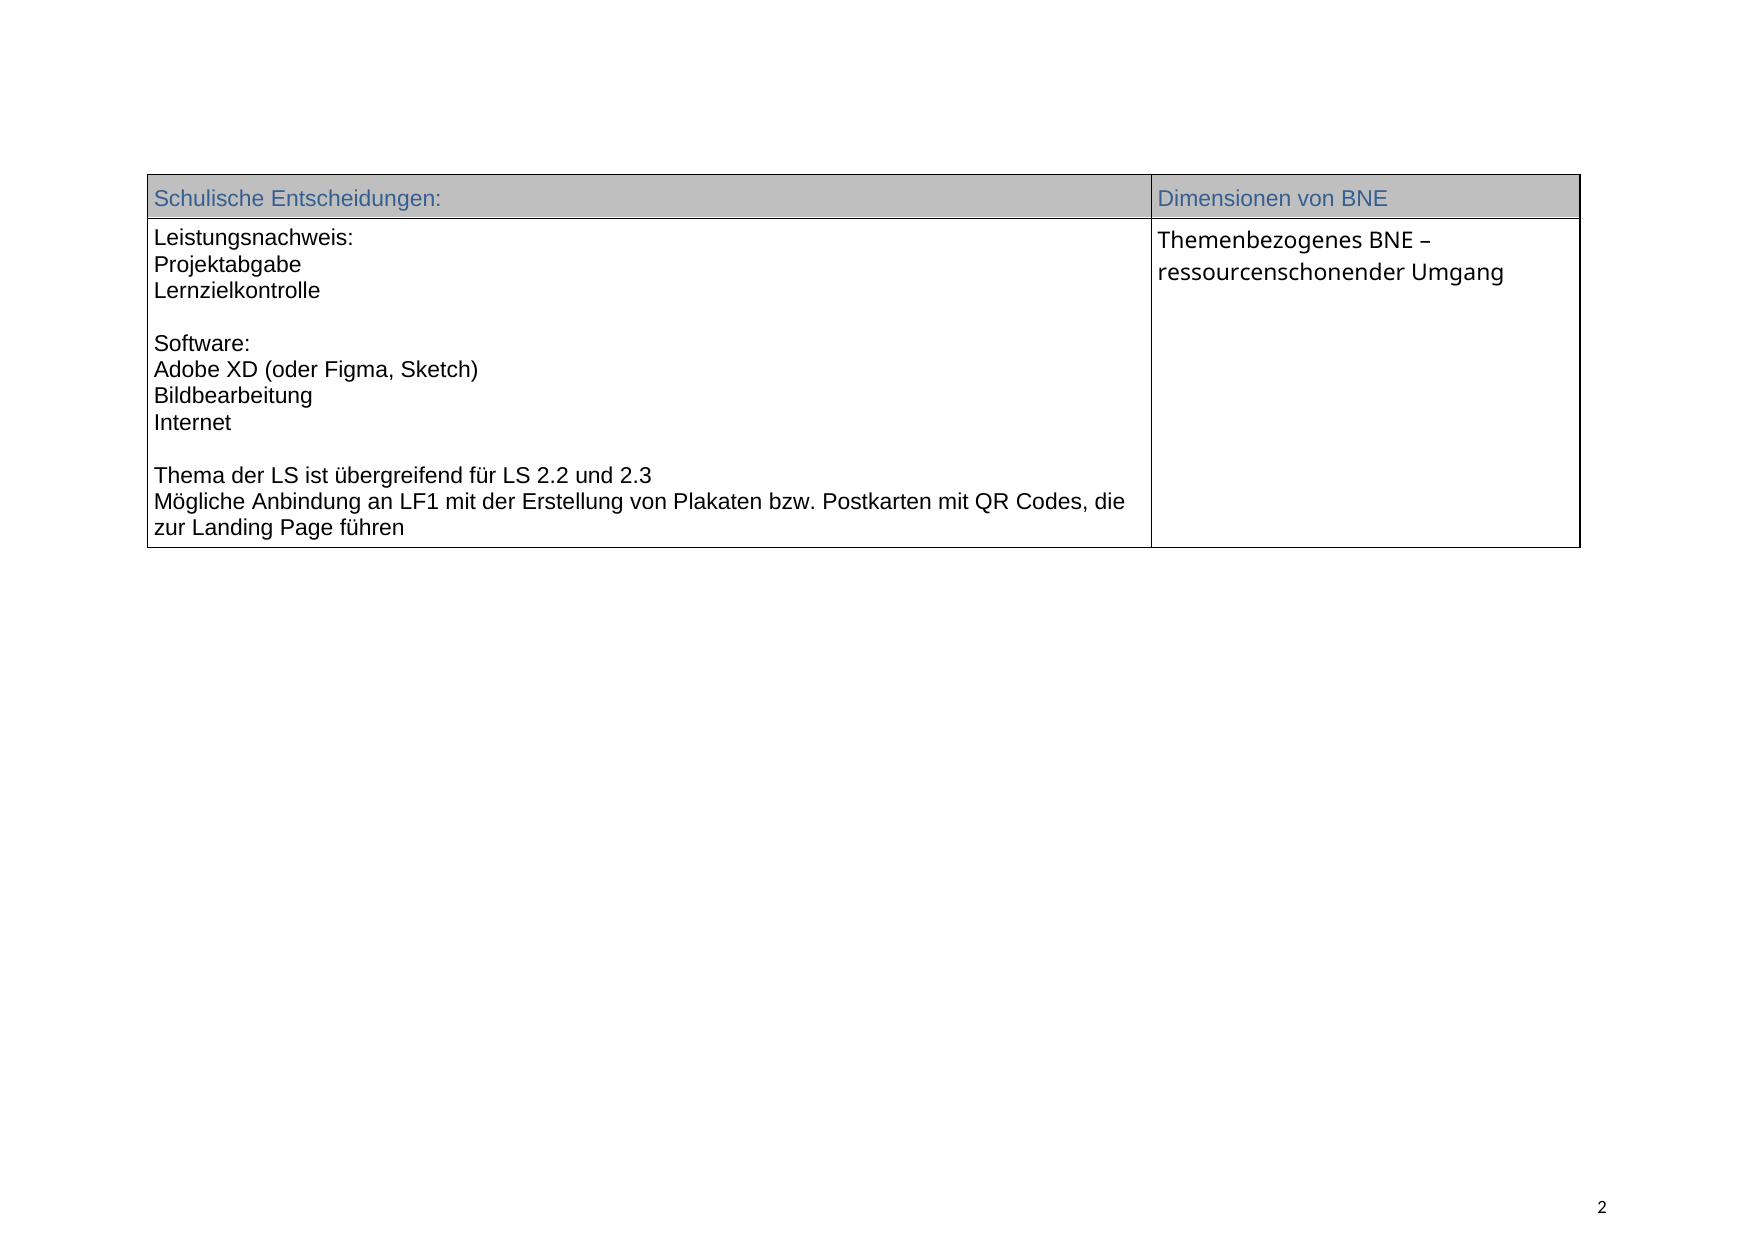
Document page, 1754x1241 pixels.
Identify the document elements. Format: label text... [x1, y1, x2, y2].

table_header Schulische Entscheidungen: [148, 175, 1151, 217]
table_header Dimensionen von BNE [1152, 175, 1579, 217]
table_cell Leistungsnachweis: Projektabgabe Lernzielkontrolle Software: Adobe XD (oder Figma, Sketch) Bildbearbeitung Internet Thema der LS ist übergreifend für LS 2.2 und 2.3 Mögliche Anbindung an LF1 mit der Erstellung von Plakaten bzw. Postkarten mit QR Codes, die zur Landing Page führen [148, 219, 1151, 547]
